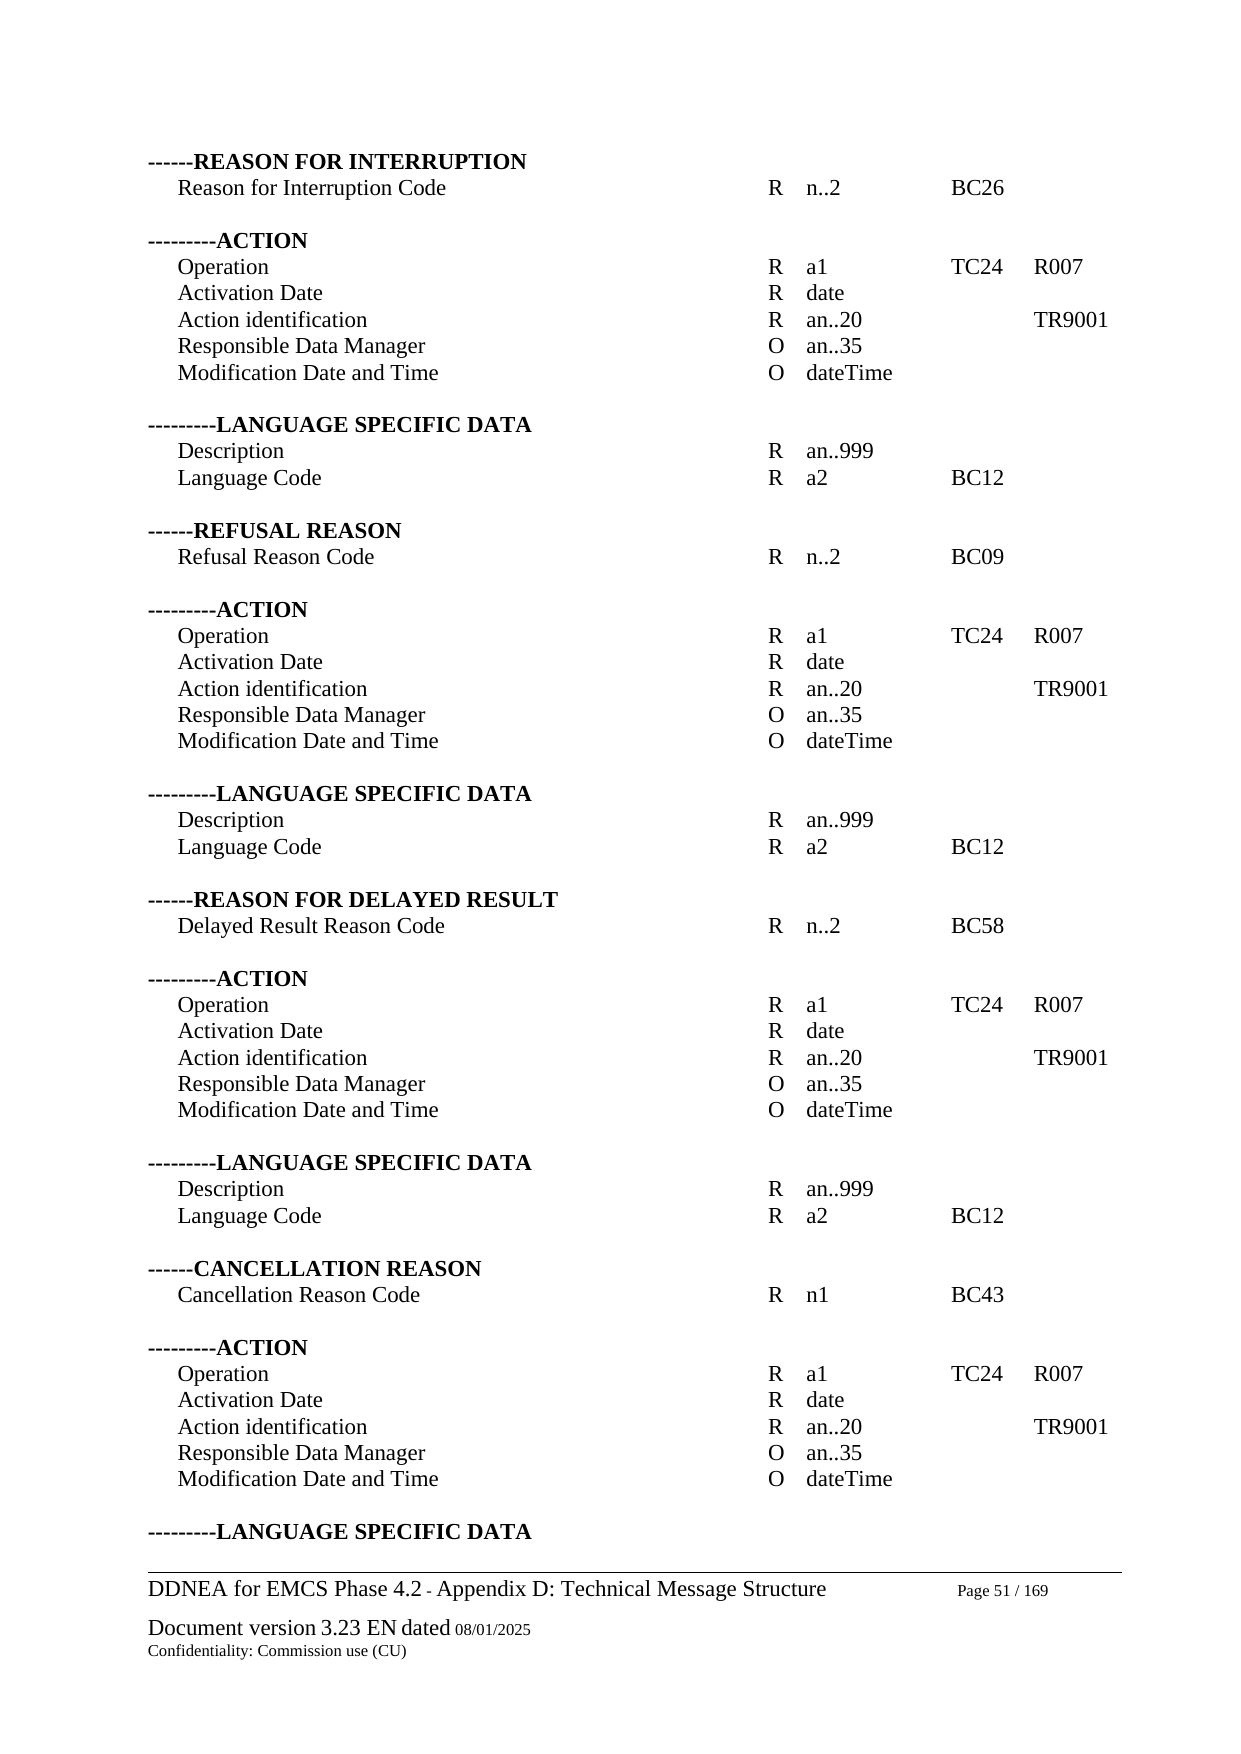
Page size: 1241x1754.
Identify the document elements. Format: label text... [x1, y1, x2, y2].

text Activation Date R date [148, 1386, 1122, 1413]
text ------CANCELLATION REASON [148, 1254, 1122, 1281]
text ---------LANGUAGE SPECIFIC DATA [148, 411, 1122, 438]
text Action identification R an..20 TR9001 [148, 1413, 1122, 1439]
text ------REASON FOR INTERRUPTION [148, 148, 1122, 174]
text ---------ACTION [148, 596, 1122, 622]
text Modification Date and Time O dateTime [148, 727, 1122, 754]
text Activation Date R date [148, 279, 1122, 306]
text Language Code R a2 BC12 [148, 833, 1122, 859]
text Modification Date and Time O dateTime [148, 1096, 1122, 1123]
text Refusal Reason Code R n..2 BC09 [148, 543, 1122, 569]
text Modification Date and Time O dateTime [148, 358, 1122, 385]
text ------REFUSAL REASON [148, 517, 1122, 543]
text Responsible Data Manager O an..35 [148, 332, 1122, 358]
text ------REASON FOR DELAYED RESULT [148, 886, 1122, 912]
text ---------ACTION [148, 965, 1122, 991]
text Action identification R an..20 TR9001 [148, 306, 1122, 332]
text Description R an..999 [148, 1176, 1122, 1202]
text ---------LANGUAGE SPECIFIC DATA [148, 1149, 1122, 1176]
text Reason for Interruption Code R n..2 BC26 [148, 174, 1122, 200]
text Language Code R a2 BC12 [148, 464, 1122, 490]
text Description R an..999 [148, 438, 1122, 464]
text Delayed Result Reason Code R n..2 BC58 [148, 912, 1122, 938]
text Operation R a1 TC24 R007 [148, 1360, 1122, 1386]
text ---------ACTION [148, 227, 1122, 253]
text Action identification R an..20 TR9001 [148, 675, 1122, 701]
text ---------LANGUAGE SPECIFIC DATA [148, 780, 1122, 807]
text Description R an..999 [148, 807, 1122, 833]
text Modification Date and Time O dateTime [148, 1465, 1122, 1492]
text Activation Date R date [148, 1017, 1122, 1044]
text Operation R a1 TC24 R007 [148, 991, 1122, 1017]
text Operation R a1 TC24 R007 [148, 253, 1122, 279]
text Cancellation Reason Code R n1 BC43 [148, 1281, 1122, 1307]
text ---------ACTION [148, 1334, 1122, 1360]
text Responsible Data Manager O an..35 [148, 1070, 1122, 1096]
text Operation R a1 TC24 R007 [148, 622, 1122, 648]
text Responsible Data Manager O an..35 [148, 701, 1122, 727]
text Language Code R a2 BC12 [148, 1202, 1122, 1228]
text Responsible Data Manager O an..35 [148, 1439, 1122, 1465]
text Action identification R an..20 TR9001 [148, 1044, 1122, 1070]
text ---------LANGUAGE SPECIFIC DATA [148, 1518, 1122, 1544]
text Activation Date R date [148, 648, 1122, 675]
